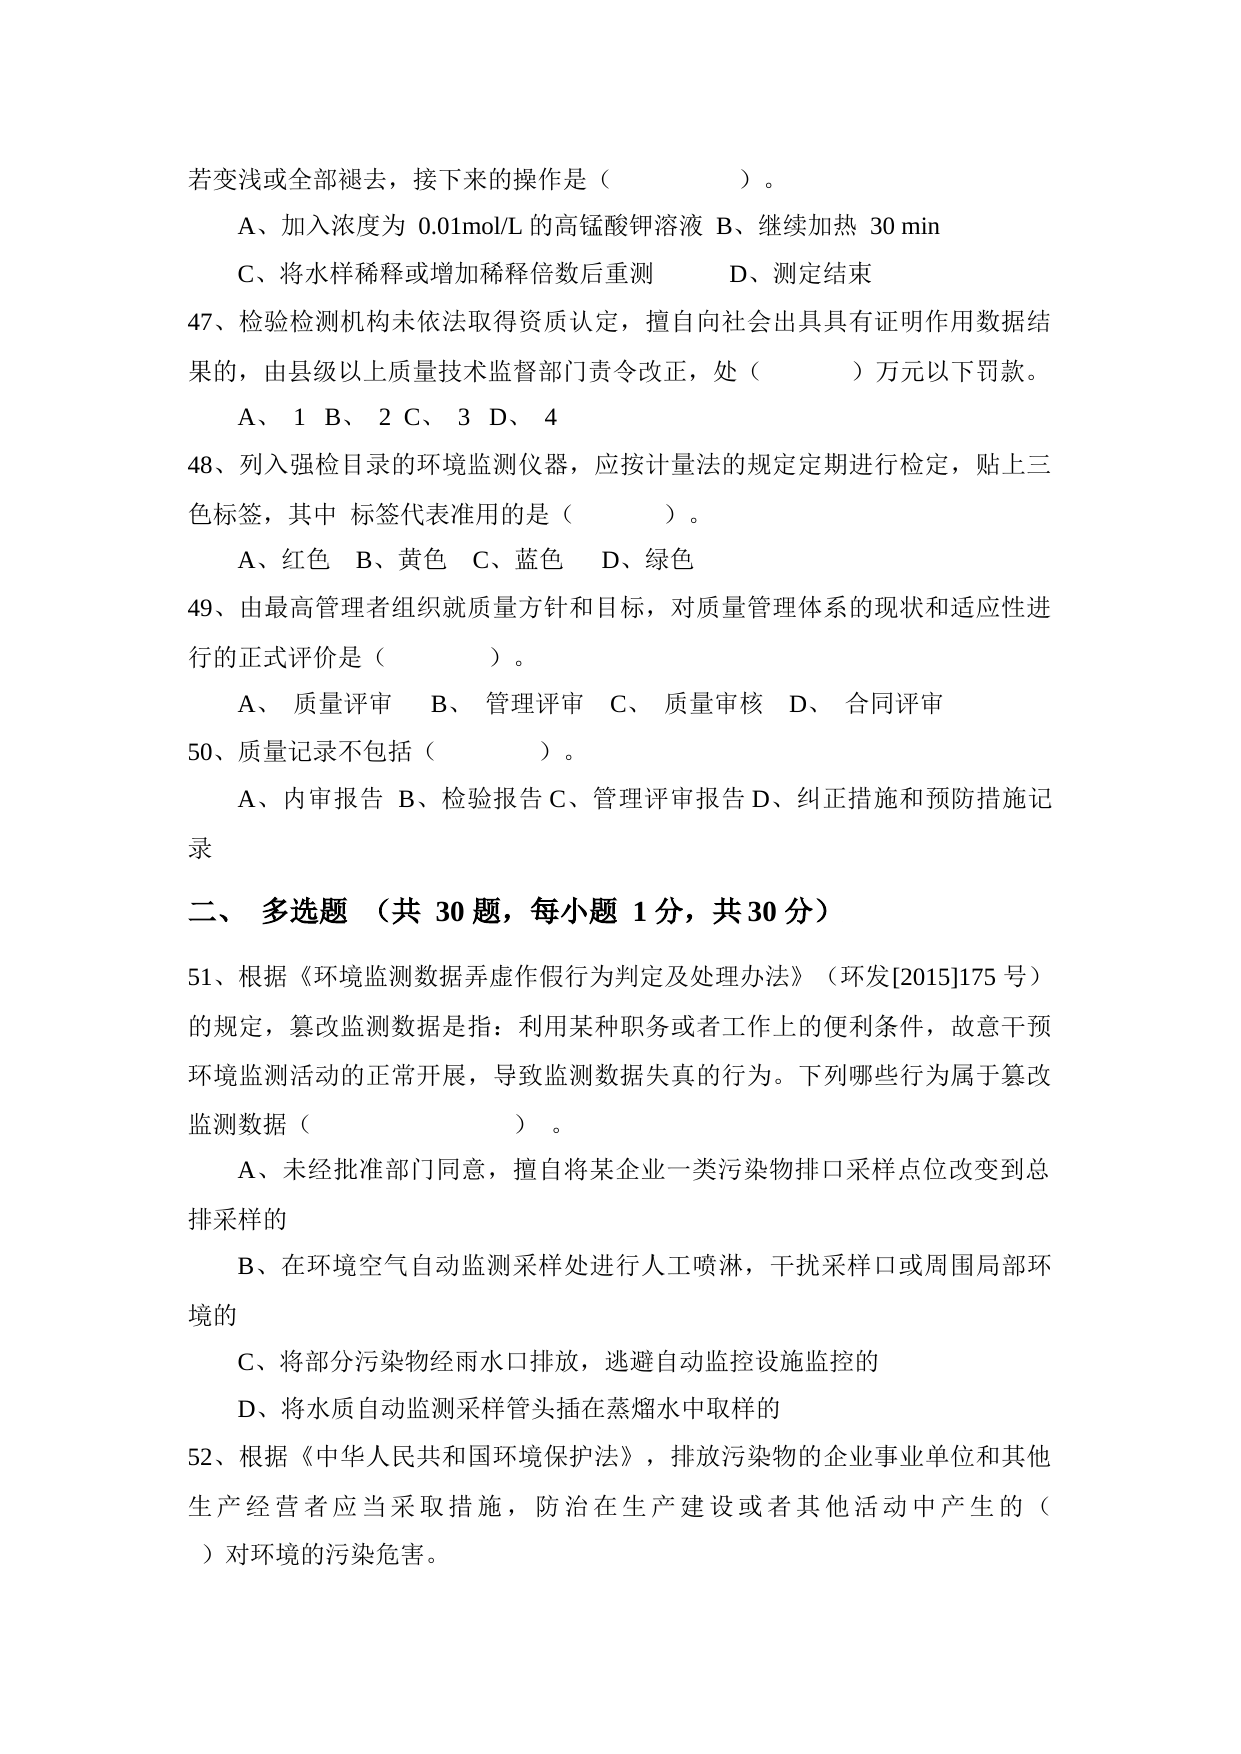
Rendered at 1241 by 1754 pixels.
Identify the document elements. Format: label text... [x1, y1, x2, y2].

text 50、质量记录不包括（ ）。 [187, 734, 1053, 766]
text D、将水质自动监测采样管头插在蒸熘水中取样的 [187, 1392, 1053, 1424]
text C、将部分污染物经雨水口排放，逃避自动监控设施监控的 [187, 1344, 1053, 1376]
text A、加入浓度为 0.01mol/L 的高锰酸钾溶液 B、继续加热 30 min [187, 209, 1053, 241]
text B、在环境空气自动监测采样处进行人工喷淋，干扰采样口或周围局部环境的 [187, 1248, 1053, 1329]
text 49、由最高管理者组织就质量方针和目标，对质量管理体系的现状和适应性进行的正式评价是（ ）。 [187, 591, 1053, 672]
text 47、检验检测机构未依法取得资质认定，擅自向社会出具具有证明作用数据结果的，由县级以上质量技术监督部门责令改正，处（ ）万元以下罚款。 [187, 304, 1053, 385]
text C、将水样稀释或增加稀释倍数后重测 D、测定结束 [187, 256, 1053, 289]
text 52、根据《中华人民共和国环境保护法》，排放污染物的企业事业单位和其他生产经营者应当采取措施，防治在生产建设或者其他活动中产生的（ ）对环境的污染危害。 [187, 1439, 1053, 1569]
text 二、 多选题 （共 30 题，每小题 1 分，共30 分） [187, 877, 1053, 942]
text A、 质量评审 B、 管理评审 C、 质量审核 D、 合同评审 [187, 686, 1053, 719]
text A、未经批准部门同意，擅自将某企业一类污染物排口采样点位改变到总排采样的 [187, 1153, 1053, 1234]
text 51、根据《环境监测数据弄虚作假行为判定及处理办法》（环发[2015]175 号）的规定，篡改监测数据是指：利用某种职务或者工作上的便利条件，故意干预环境监测活动的正常开展，导致监测数据失真的行为。下列哪些行为属于篡改监测数据（ ） 。 [187, 960, 1053, 1138]
text 48、列入强检目录的环境监测仪器，应按计量法的规定定期进行检定，贴上三色标签，其中 标签代表准用的是（ ）。 [187, 447, 1053, 529]
text A、内审报告 B、检验报告C、管理评审报告D、纠正措施和预防措施记录 [187, 782, 1053, 863]
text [187, 162, 1053, 194]
text A、 1 B、 2 C、 3 D、 4 [187, 400, 1053, 432]
text A、红色 B、黄色 C、蓝色 D、绿色 [187, 543, 1053, 575]
